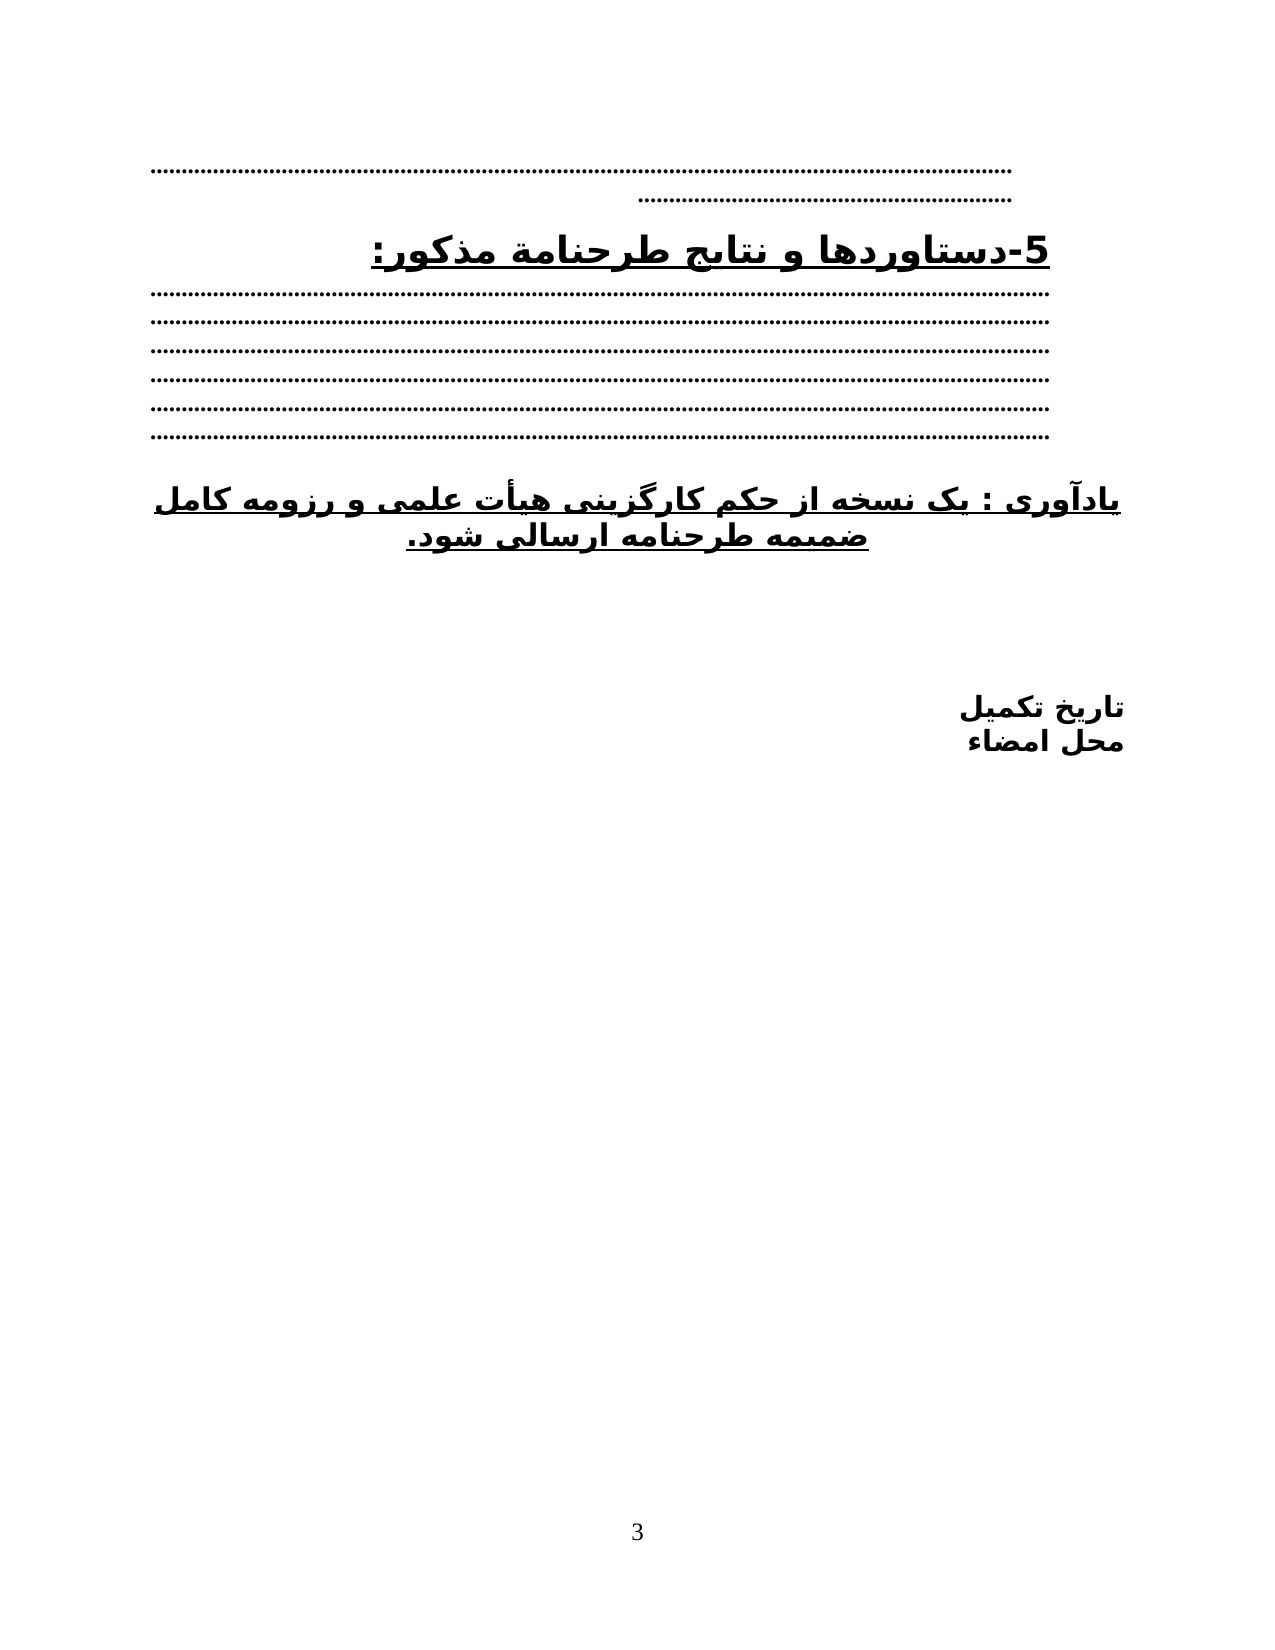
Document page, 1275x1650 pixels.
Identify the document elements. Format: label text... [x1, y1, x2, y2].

text ................................................................................................................................................................................................................................................................................................................................................................................................................................................................................................................................................................................................................................................................................................................................................................................................................................................................................................ [150, 273, 1050, 445]
text 5-دستاوردها و نتایج طرحنامة مذکور: [150, 229, 1050, 273]
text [150, 150, 1012, 207]
text یادآوری : یک نسخه از حکم کارگزینی هیأت علمی و رزومه کامل ضمیمه طرحنامه ارسالی شود. [150, 481, 1125, 554]
text تاريخ تكميل محل امضاء [150, 690, 1125, 758]
